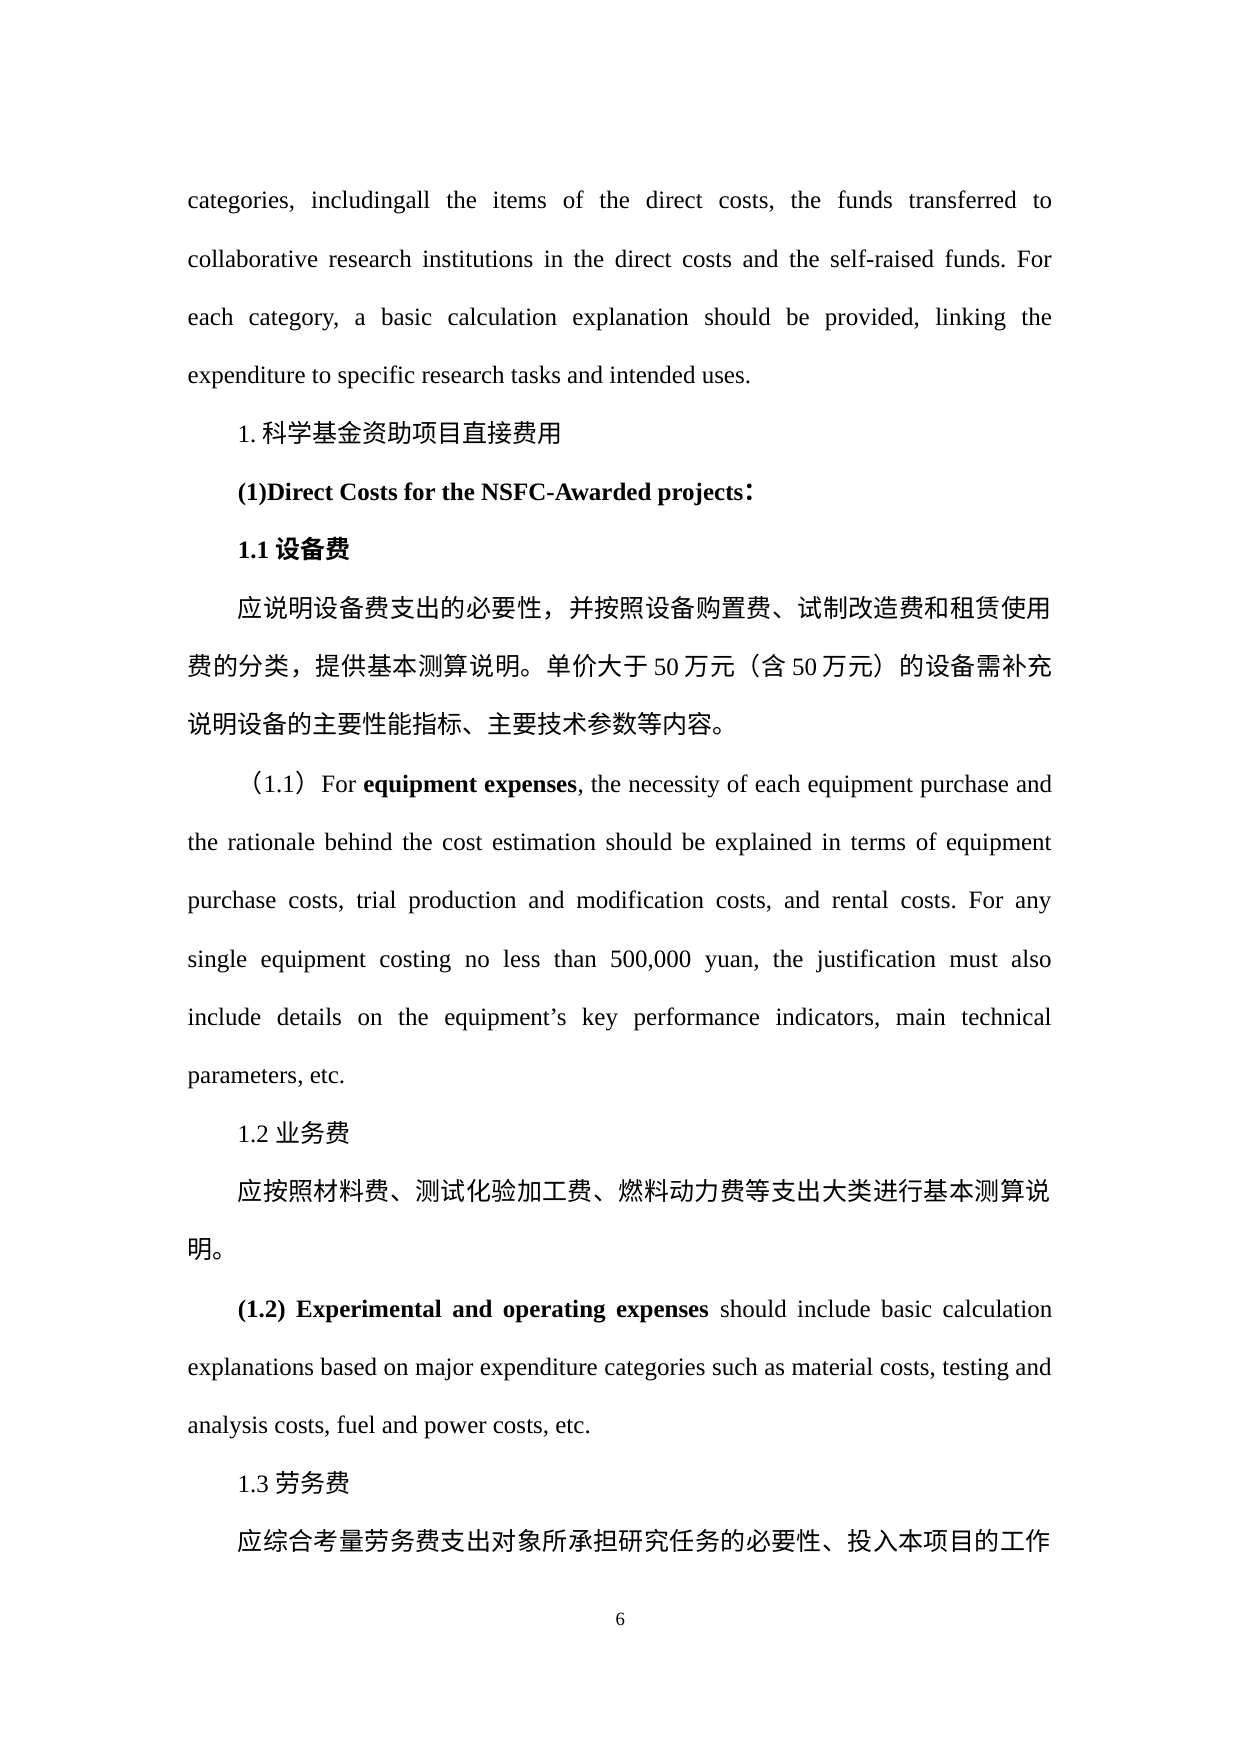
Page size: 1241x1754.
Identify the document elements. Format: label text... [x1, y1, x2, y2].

text 1.3 劳务费 [187, 1445, 1053, 1504]
text (1.2) Experimental and operating expenses should include basic calculation explanations based on major expenditure categories such as material costs, testing and analysis costs, fuel and power costs, etc. [187, 1270, 1053, 1445]
text 1.2 业务费 [187, 1095, 1053, 1154]
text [187, 1504, 1053, 1562]
text 应说明设备费支出的必要性，并按照设备购置费、试制改造费和租赁使用费的分类，提供基本测算说明。单价大于50万元（含50万元）的设备需补充说明设备的主要性能指标、主要技术参数等内容。 [187, 570, 1053, 745]
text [187, 162, 1053, 395]
text 1. 科学基金资助项目直接费用 [187, 395, 1053, 454]
text 1.1 设备费 [187, 512, 1053, 570]
text （1.1）For equipment expenses, the necessity of each equipment purchase and the rationale behind the cost estimation should be explained in terms of equipment purchase costs, trial production and modification costs, and rental costs. For any single equipment costing no less than 500,000 yuan, the justification must also include details on the equipment’s key performance indicators, main technical parameters, etc. [187, 745, 1053, 1095]
text (1)Direct Costs for the NSFC-Awarded projects： [187, 454, 1053, 512]
text 应按照材料费、测试化验加工费、燃料动力费等支出大类进行基本测算说明。 [187, 1154, 1053, 1270]
